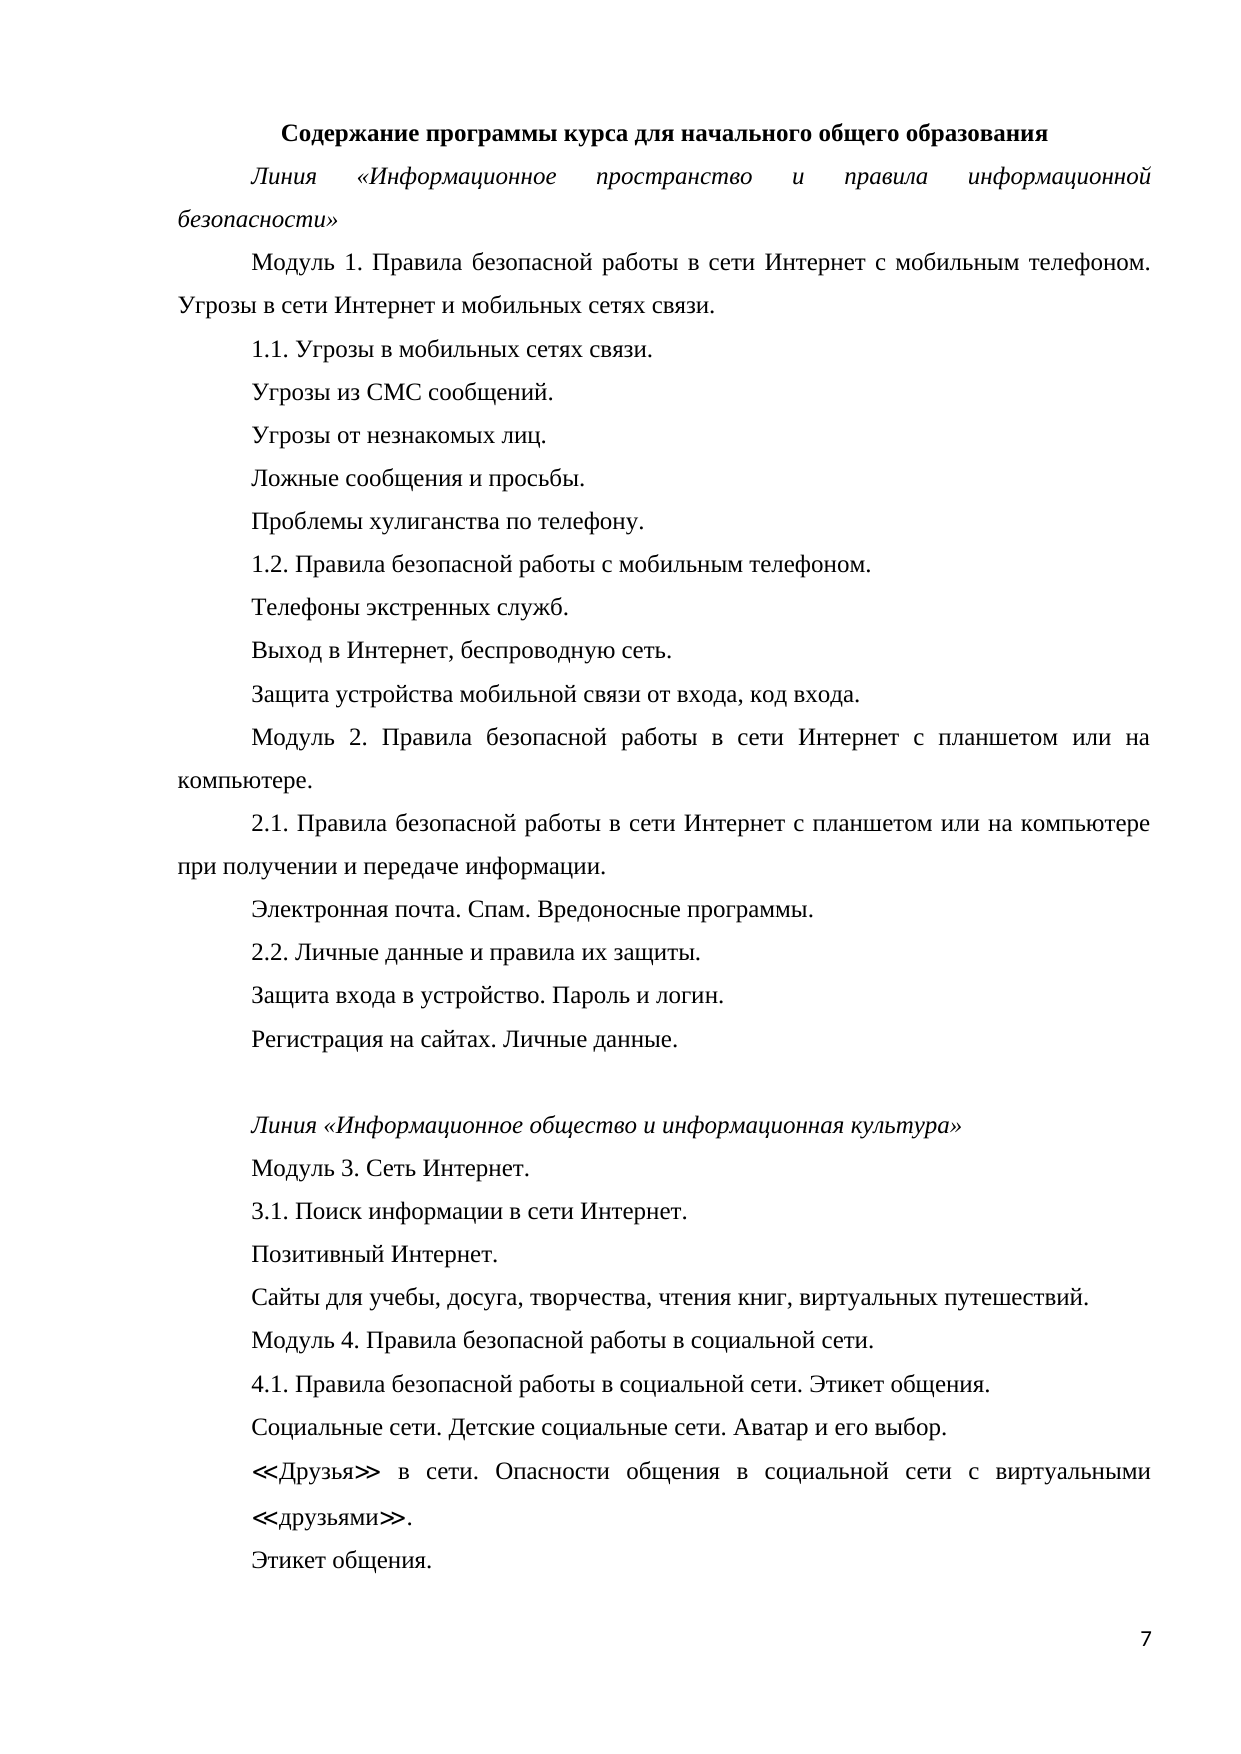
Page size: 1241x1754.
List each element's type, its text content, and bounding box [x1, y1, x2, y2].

text 2.2. Личные данные и правила их защиты. [251, 937, 1152, 966]
text Позитивный Интернет. [177, 1239, 1152, 1268]
text Социальные сети. Детские социальные сети. Аватар и его выбор. [177, 1412, 1152, 1441]
text Линия «Информационное общество и информационная культура» [177, 1110, 1152, 1139]
text 3.1. Поиск информации в сети Интернет. [177, 1196, 1152, 1225]
text Модуль 1. Правила безопасной работы в сети Интернет с мобильным телефоном. Угрозы в сети Интернет и мобильных сетях связи. [177, 247, 1152, 319]
text Телефоны экстренных служб. [251, 592, 1152, 621]
list Угрозы в мобильных сетях связи. [251, 334, 1152, 362]
text Содержание программы курса для начального общего образования [177, 118, 1152, 147]
text Модуль 3. Сеть Интернет. [177, 1153, 1152, 1182]
text Линия «Информационное пространство и правила информационной безопасности» [177, 161, 1152, 233]
text Модуль 2. Правила безопасной работы в сети Интернет с планшетом или на компьютере. [177, 722, 1152, 794]
text Защита входа в устройство. Пароль и логин. [251, 981, 1152, 1009]
text Выход в Интернет, беспроводную сеть. [251, 636, 1152, 664]
text Модуль 4. Правила безопасной работы в социальной сети. [177, 1326, 1152, 1354]
text 4.1. Правила безопасной работы в социальной сети. Этикет общения. [177, 1369, 1152, 1397]
text Проблемы хулиганства по телефону. [251, 506, 1152, 535]
text Электронная почта. Спам. Вредоносные программы. [251, 894, 1152, 923]
text Угрозы из СМС сообщений. [251, 377, 1152, 406]
text Защита устройства мобильной связи от входа, код входа. [251, 679, 1152, 707]
text Ложные сообщения и просьбы. [251, 463, 1152, 492]
text Сайты для учебы, досуга, творчества, чтения книг, виртуальных путешествий. [177, 1282, 1152, 1311]
text Регистрация на сайтах. Личные данные. [251, 1024, 1152, 1052]
text Этикет общения. [177, 1546, 1152, 1574]
text 1.2. Правила безопасной работы с мобильным телефоном. [251, 549, 1152, 578]
text 2.1. Правила безопасной работы в сети Интернет с планшетом или на компьютере при получении и передаче информации. [177, 808, 1152, 880]
text Угрозы от незнакомых лиц. [251, 420, 1152, 449]
text ≪Друзья≫ в сети. Опасности общения в социальной сети с виртуальными ≪друзьями≫. [251, 1455, 1152, 1530]
